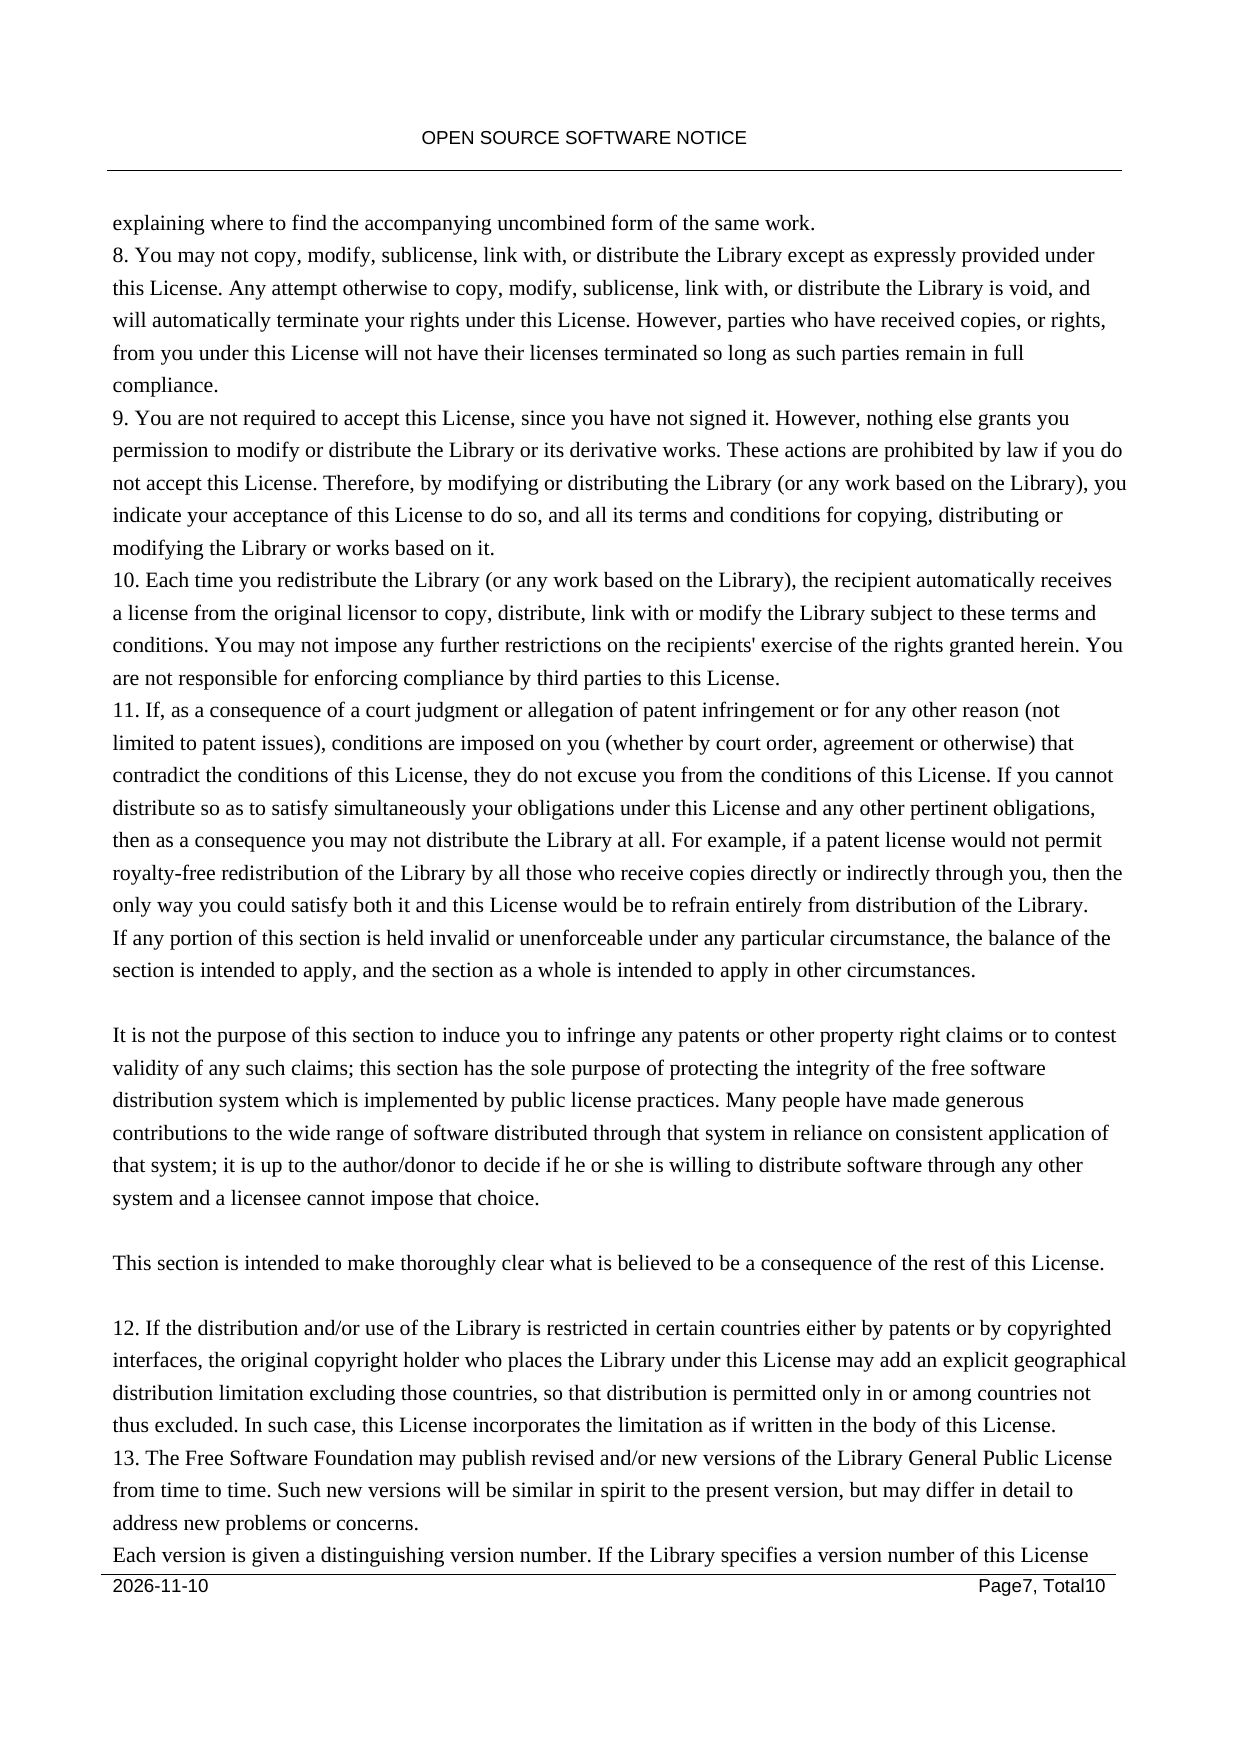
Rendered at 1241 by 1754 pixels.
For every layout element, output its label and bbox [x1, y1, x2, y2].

text [112, 206, 1128, 1571]
